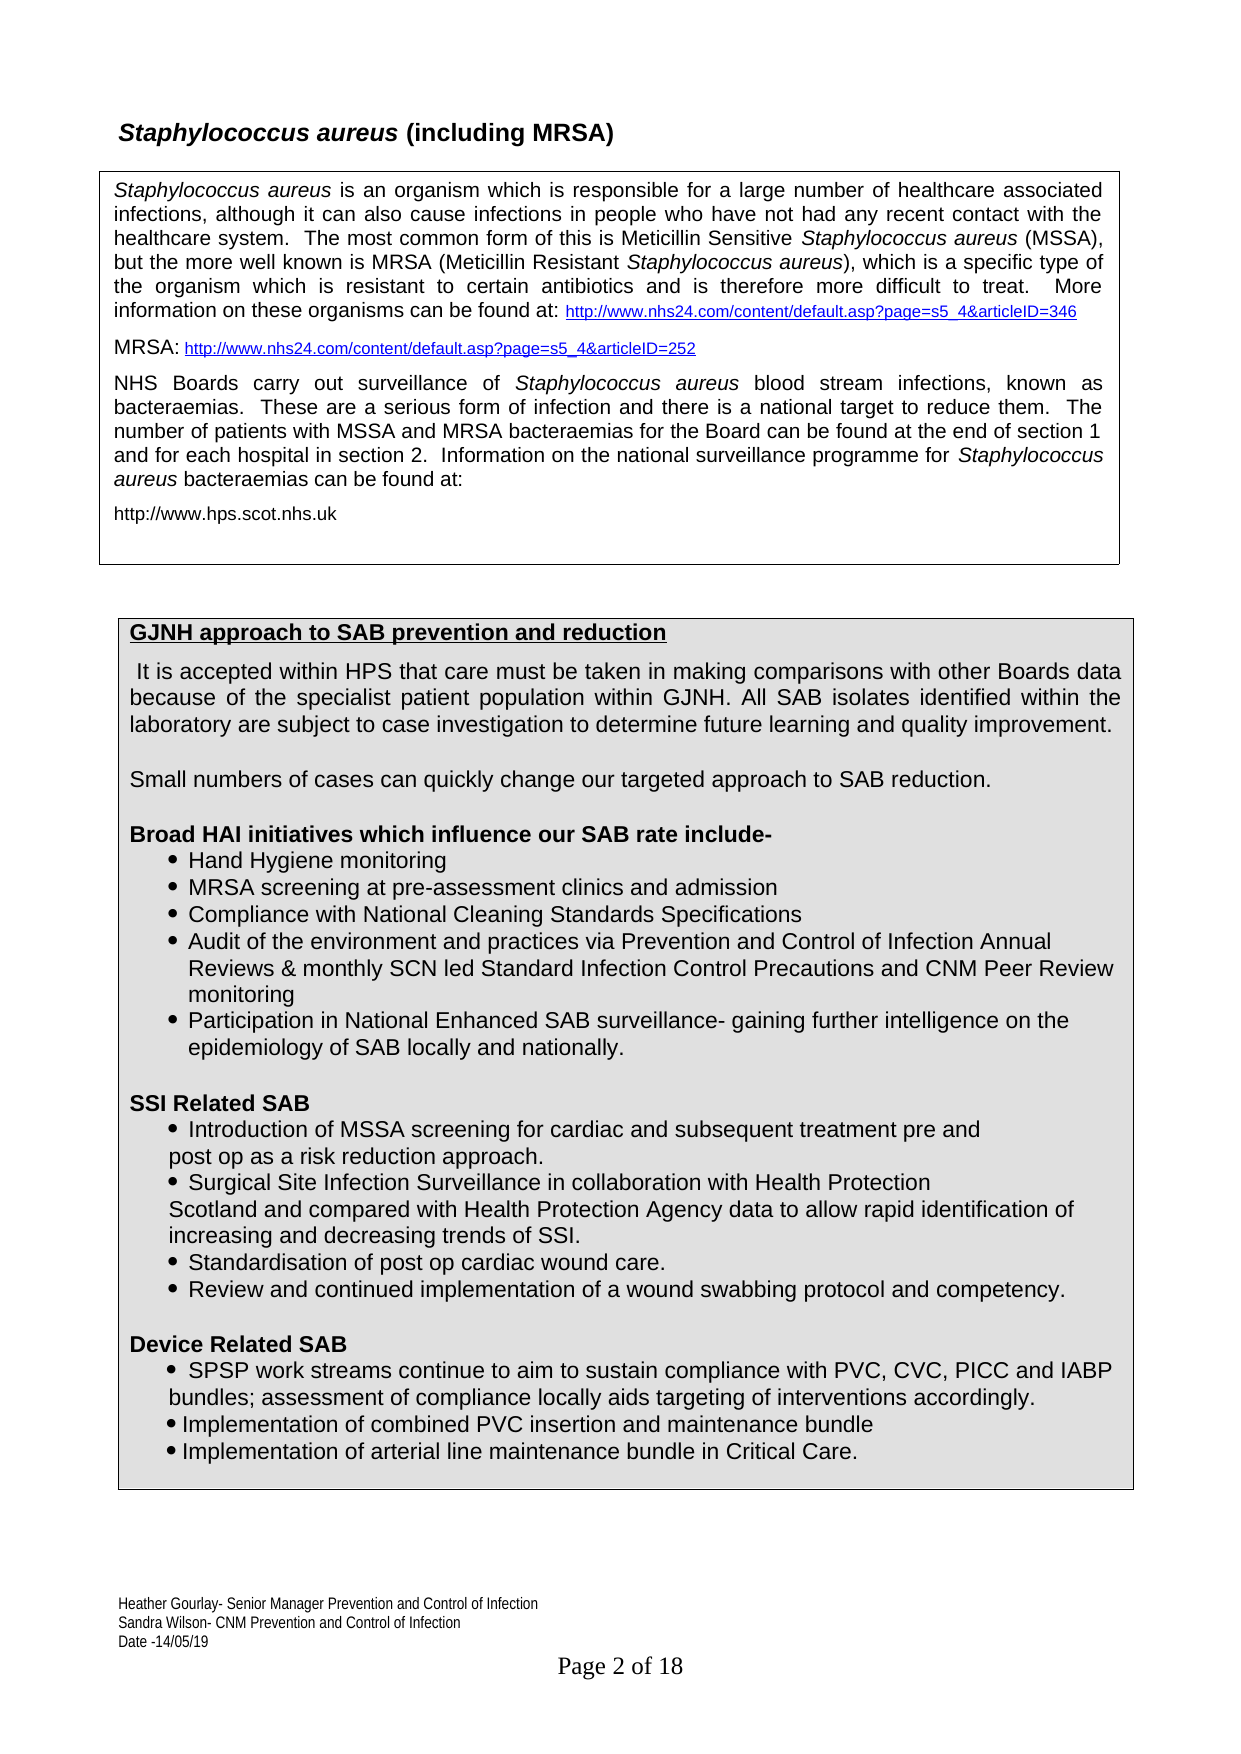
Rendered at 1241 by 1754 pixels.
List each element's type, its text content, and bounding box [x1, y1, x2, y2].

table_header GJNH approach to SAB prevention and reduction It is accepted within HPS that care must be taken in making comparisons with other Boards data because of the specialist patient population within GJNH. All SAB isolates identified within the laboratory are subject to case investigation to determine future learning and quality improvement. Small numbers of cases can quickly change our targeted approach to SAB reduction. Broad HAI initiatives which influence our SAB rate include- Hand Hygiene monitoring MRSA screening at pre-assessment clinics and admission Compliance with National Cleaning Standards Specifications Audit of the environment and practices via Prevention and Control of Infection Annual Reviews & monthly SCN led Standard Infection Control Precautions and CNM Peer Review monitoring Participation in National Enhanced SAB surveillance- gaining further intelligence on the epidemiology of SAB locally and nationally. SSI Related SAB Introduction of MSSA screening for cardiac and subsequent treatment pre and post op as a risk reduction approach. Surgical Site Infection Surveillance in collaboration with Health Protection and compared with Health Protection Agency data to allow rapid identification of increasing and decreasing trends of SSI. Standardisation of post op cardiac wound care. Review and continued implementation of a wound swabbing protocol and competency. Device Related SAB SPSP work streams continue to aim to sustain compliance with PVC, CVC, PICC and IABP bundles; assessment of compliance locally aids targeting of interventions accordingly. Implementation of combined PVC insertion and maintenance bundle Implementation of arterial line maintenance bundle in Critical Care. [119, 619, 1133, 1488]
text Staphylococcus aureus (including MRSA) [118, 118, 1122, 147]
